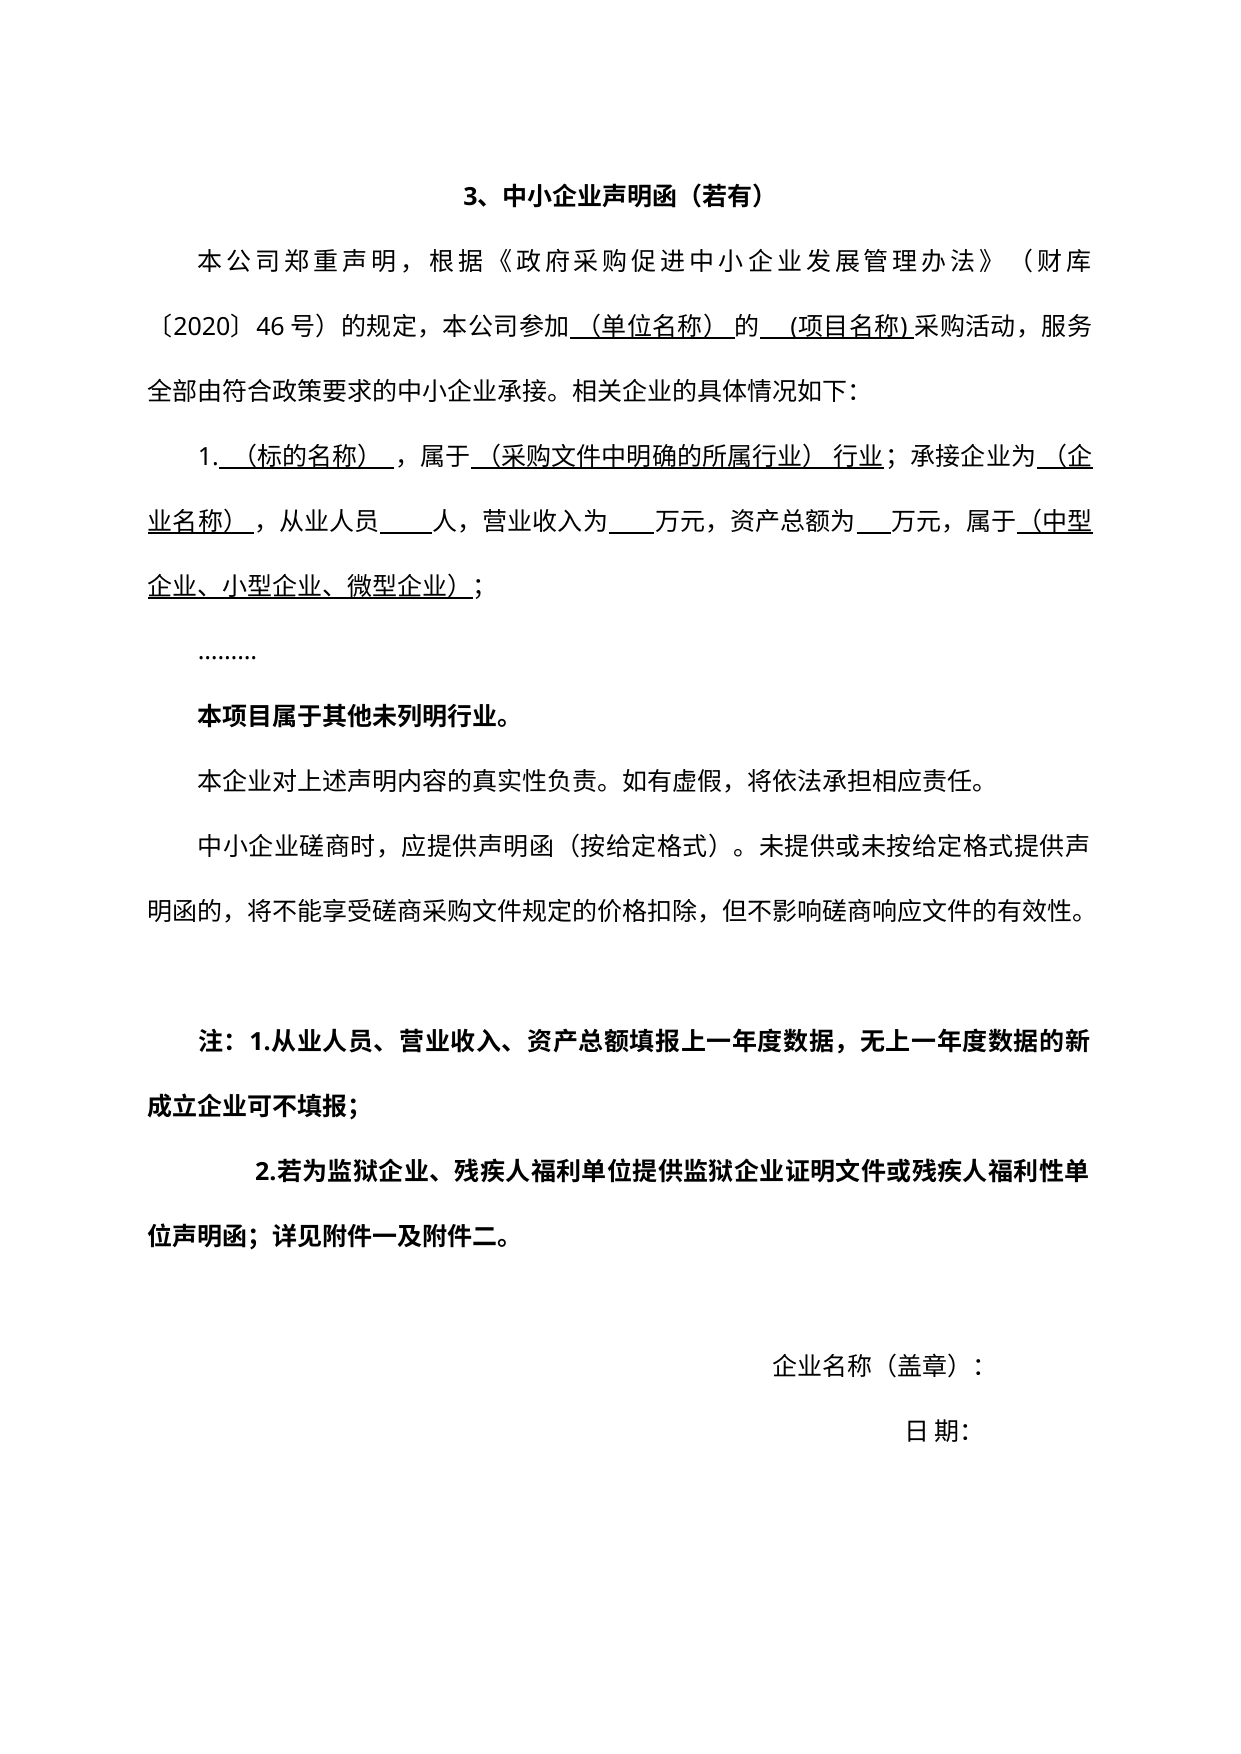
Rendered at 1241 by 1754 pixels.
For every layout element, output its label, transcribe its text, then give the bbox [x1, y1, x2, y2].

text 3、中小企业声明函（若有） [148, 162, 1093, 227]
text 2.若为监狱企业、残疾人福利单位提供监狱企业证明文件或残疾人福利性单位声明函；详见附件一及附件二。 [148, 1137, 1093, 1267]
text 企业名称（盖章）： [148, 1332, 1093, 1397]
text 本企业对上述声明内容的真实性负责。如有虚假，将依法承担相应责任。 [148, 747, 1093, 812]
text 本公司郑重声明，根据《政府采购促进中小企业发展管理办法》（财库〔2020〕46号）的规定，本公司参加 （单位名称） 的 (项目名称) 采购活动，服务全部由符合政策要求的中小企业承接。相关企业的具体情况如下： [148, 227, 1093, 422]
text 1. （标的名称） ，属于 （采购文件中明确的所属行业） 行业；承接企业为 （企业名称） ，从业人员 人，营业收入为 万元，资产总额为 万元，属于（中型企业、小型企业、微型企业）； [148, 422, 1093, 617]
text 中小企业磋商时，应提供声明函（按给定格式）。未提供或未按给定格式提供声明函的，将不能享受磋商采购文件规定的价格扣除，但不影响磋商响应文件的有效性。 [148, 812, 1093, 942]
text ……… [148, 617, 1093, 682]
text 本项目属于其他未列明行业。 [148, 682, 1093, 747]
text 日 期： [148, 1397, 1093, 1462]
text 注：1.从业人员、营业收入、资产总额填报上一年度数据，无上一年度数据的新成立企业可不填报； [148, 1007, 1093, 1137]
